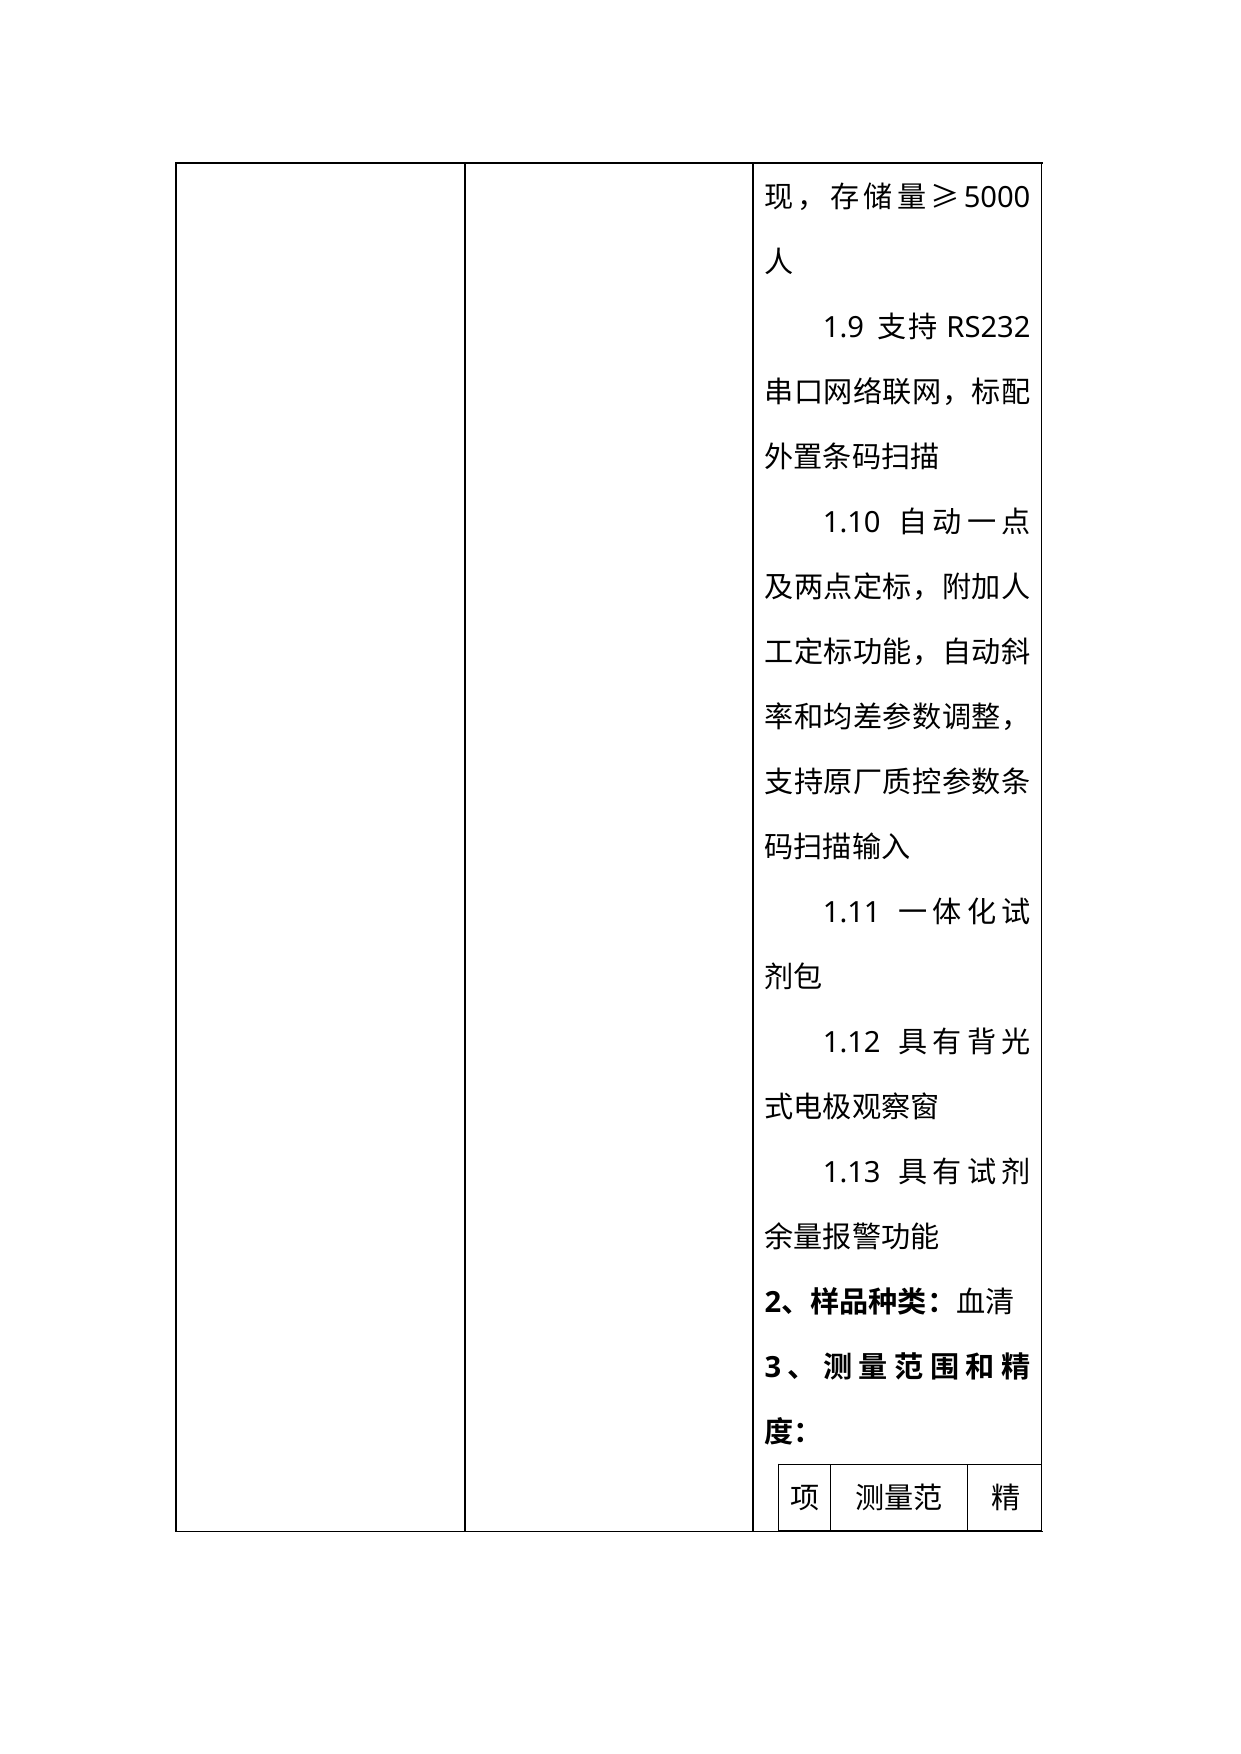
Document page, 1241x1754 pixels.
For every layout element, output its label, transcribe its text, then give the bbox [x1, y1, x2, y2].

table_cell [754, 164, 1041, 1531]
table_cell 1 [177, 164, 464, 1531]
table_cell [466, 164, 752, 1531]
